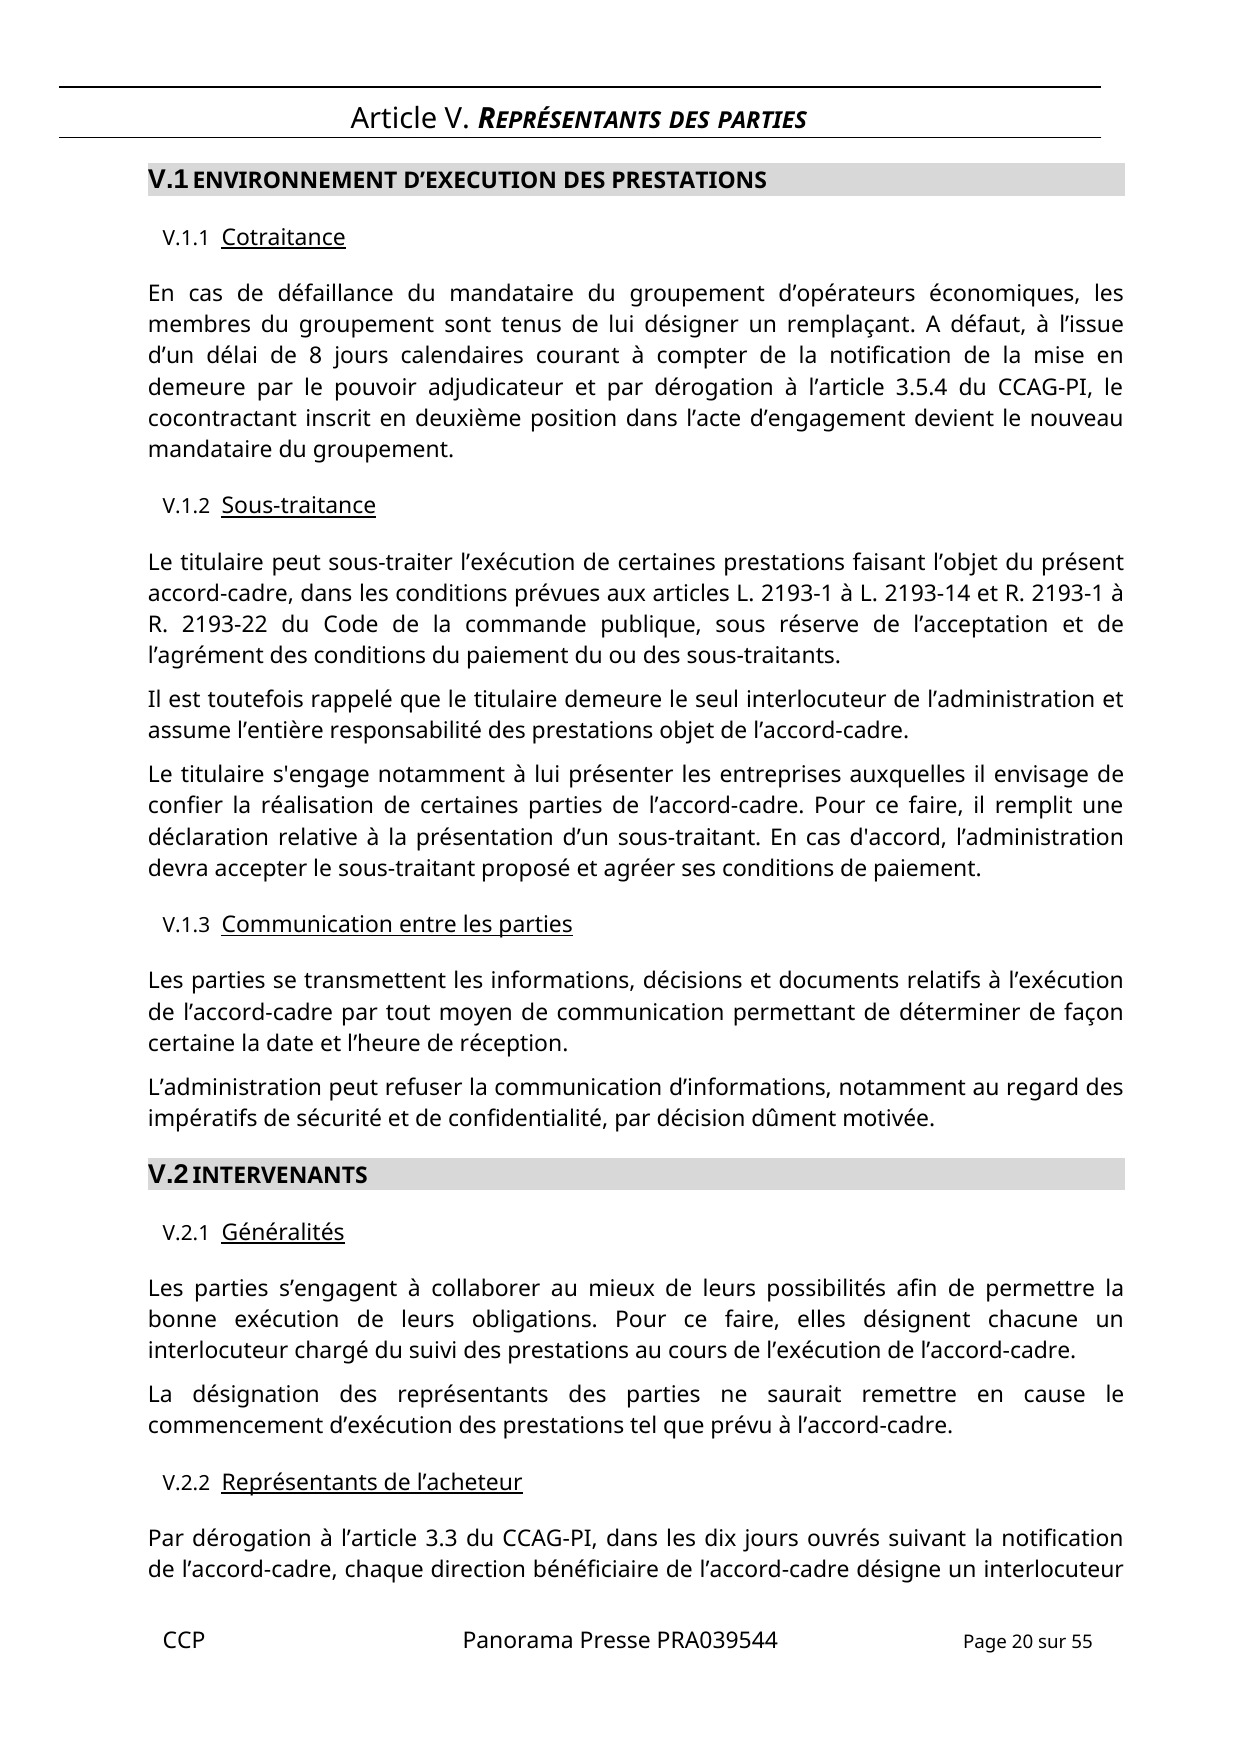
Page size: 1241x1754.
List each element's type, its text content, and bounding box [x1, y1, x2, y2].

subtitle Représentants de l’acheteur [162, 1465, 1125, 1497]
subtitle Communication entre les parties [162, 908, 1125, 939]
text Les parties se transmettent les informations, décisions et documents relatifs à l’exécution de l’accord-cadre par tout moyen de communication permettant de déterminer de façon certaine la date et l’heure de réception. [148, 964, 1125, 1058]
text En cas de défaillance du mandataire du groupement d’opérateurs économiques, les membres du groupement sont tenus de lui désigner un remplaçant. A défaut, à l’issue d’un délai de 8 jours calendaires courant à compter de la notification de la mise en demeure par le pouvoir adjudicateur et par dérogation à l’article 3.5.4 du CCAG-PI, le cocontractant inscrit en deuxième position dans l’acte d’engagement devient le nouveau mandataire du groupement. [148, 277, 1125, 464]
subtitle INTERVENANTS [148, 1158, 1125, 1190]
text La désignation des représentants des parties ne saurait remettre en cause le commencement d’exécution des prestations tel que prévu à l’accord-cadre. [148, 1378, 1125, 1440]
text L’administration peut refuser la communication d’informations, notamment au regard des impératifs de sécurité et de confidentialité, par décision dûment motivée. [148, 1071, 1125, 1133]
text Il est toutefois rappelé que le titulaire demeure le seul interlocuteur de l’administration et assume l’entière responsabilité des prestations objet de l’accord-cadre. [148, 683, 1125, 746]
text Le titulaire s'engage notamment à lui présenter les entreprises auxquelles il envisage de confier la réalisation de certaines parties de l’accord-cadre. Pour ce faire, il remplit une déclaration relative à la présentation d’un sous-traitant. En cas d'accord, l’administration devra accepter le sous-traitant proposé et agréer ses conditions de paiement. [148, 758, 1125, 883]
text Le titulaire peut sous-traiter l’exécution de certaines prestations faisant l’objet du présent accord-cadre, dans les conditions prévues aux articles L. 2193-1 à L. 2193-14 et R. 2193-1 à R. 2193-22 du Code de la commande publique, sous réserve de l’acceptation et de l’agrément des conditions du paiement du ou des sous-traitants. [148, 546, 1125, 671]
subtitle Sous-traitance [162, 489, 1101, 521]
subtitle Représentants des parties [59, 88, 1101, 137]
subtitle Cotraitance [162, 221, 1101, 252]
subtitle Généralités [162, 1215, 1125, 1247]
subtitle ENVIRONNEMENT D’EXECUTION DES PRESTATIONS [148, 163, 1125, 196]
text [148, 1522, 1125, 1584]
text Les parties s’engagent à collaborer au mieux de leurs possibilités afin de permettre la bonne exécution de leurs obligations. Pour ce faire, elles désignent chacune un interlocuteur chargé du suivi des prestations au cours de l’exécution de l’accord-cadre. [148, 1272, 1125, 1365]
